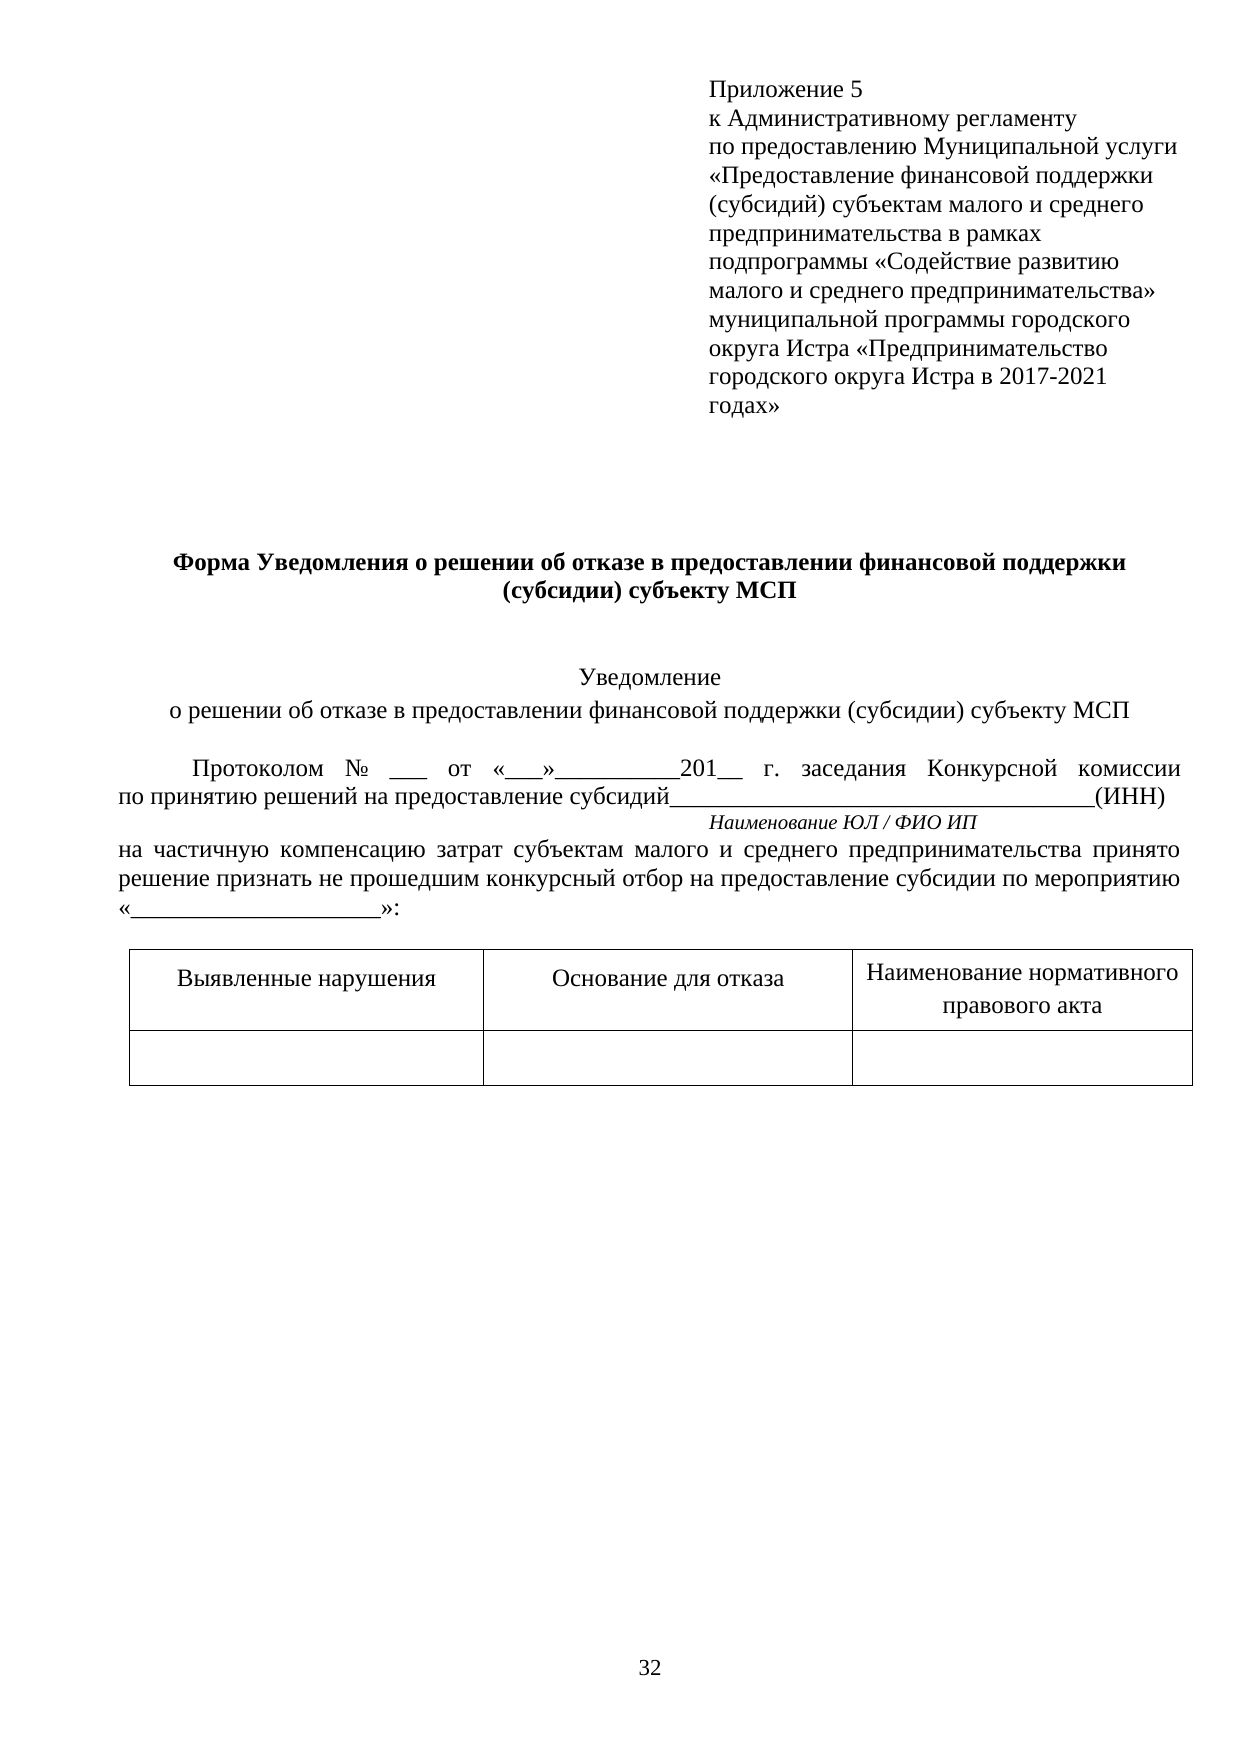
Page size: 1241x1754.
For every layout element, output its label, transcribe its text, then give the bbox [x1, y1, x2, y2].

table_cell [484, 1031, 852, 1085]
text Протоколом № ___ от «___»__________201__ г. заседания Конкурсной комиссии по принятию решений на предоставление субсидий__________________________________(ИНН) [118, 753, 1181, 810]
text Приложение 5 [709, 74, 1181, 103]
table_header Выявленные нарушения [130, 950, 483, 1030]
text на частичную компенсацию затрат субъектам малого и среднего предпринимательства принято решение признать не прошедшим конкурсный отбор на предоставление субсидии по мероприятию «____________________»: [118, 834, 1181, 920]
text к Административному регламенту [709, 103, 1181, 131]
table_header Наименование нормативного правового акта [853, 950, 1192, 1030]
text о решении об отказе в предоставлении финансовой поддержки (субсидии) субъекту МСП [118, 695, 1181, 724]
table_header Основание для отказа [484, 950, 852, 1030]
table_cell [130, 1031, 483, 1085]
table_cell [853, 1031, 1192, 1085]
text по предоставлению Муниципальной услуги «Предоставление финансовой поддержки (субсидий) субъектам малого и среднего предпринимательства в рамках подпрограммы «Содействие развитию малого и среднего предпринимательства» муниципальной программы городского округа Истра «Предпринимательство городского округа Истра в 2017-2021 годах» [709, 131, 1181, 419]
text Уведомление [118, 662, 1181, 691]
text Наименование ЮЛ / ФИО ИП [635, 810, 1181, 834]
text Форма Уведомления о решении об отказе в предоставлении финансовой поддержки (субсидии) субъекту МСП [118, 547, 1181, 604]
